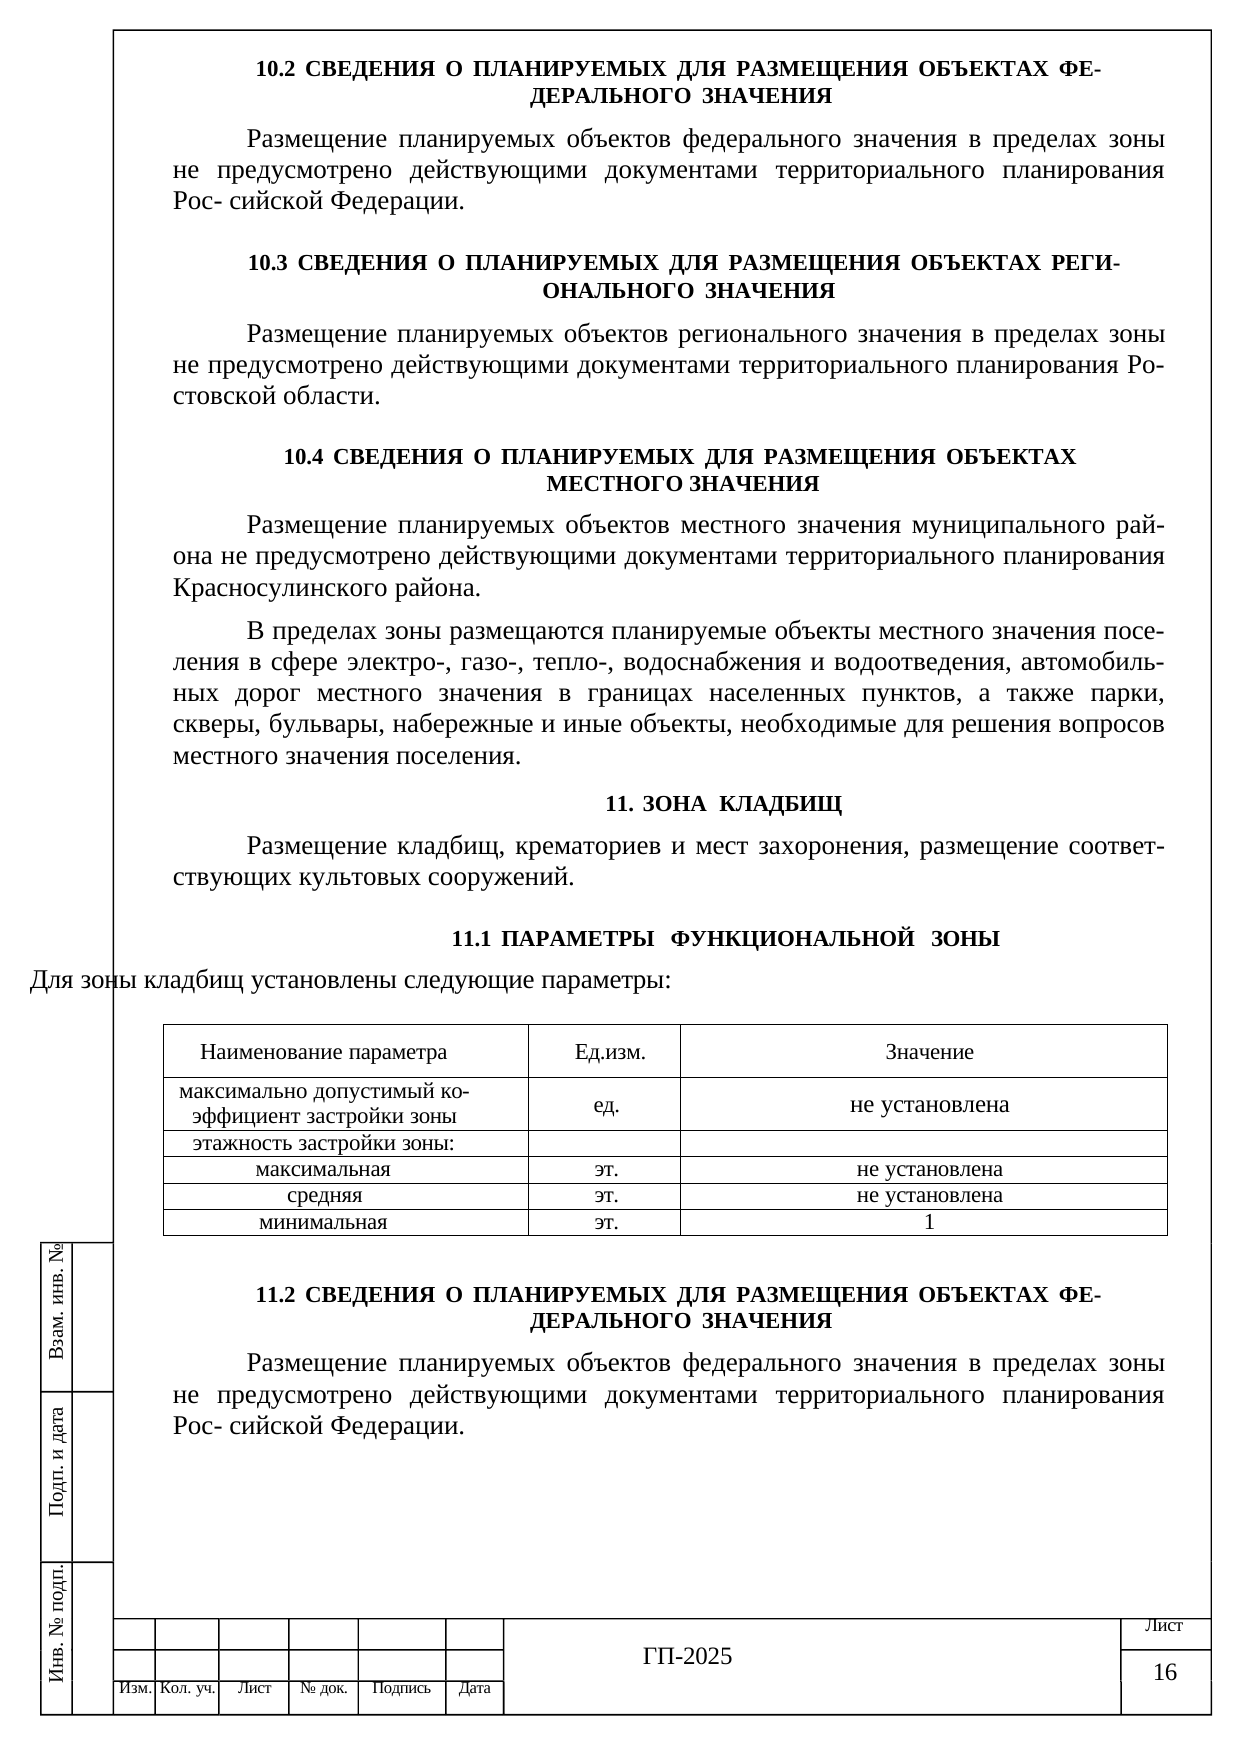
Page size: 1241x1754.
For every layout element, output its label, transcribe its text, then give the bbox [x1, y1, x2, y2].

table_cell эт. [529, 1157, 680, 1183]
table_cell не установлена [681, 1078, 1167, 1130]
table_cell ед. [529, 1078, 680, 1130]
table_cell минимальная [164, 1210, 528, 1235]
table_cell 1 [681, 1210, 1167, 1235]
text № док. [300, 1677, 349, 1697]
table_cell не установлена [681, 1184, 1167, 1209]
table_cell [529, 1131, 680, 1156]
text Для зоны кладбищ установлены следующие параметры: [29, 963, 1226, 994]
text Размещение планируемых объектов местного значения муниципального рай- она не предусмотрено действующими документами территориального планирования Красносулинского района. [173, 508, 1166, 602]
text 16 [1153, 1657, 1226, 1685]
text Размещение кладбищ, крематориев и мест захоронения, размещение соответ- ствующих культовых сооружений. [173, 829, 1166, 891]
table_cell этажность застройки зоны: [164, 1131, 528, 1156]
text Подпись [372, 1677, 433, 1697]
table_header Наименование параметра [164, 1025, 528, 1077]
list СВЕДЕНИЯ О ПЛАНИРУЕМЫХ ДЛЯ РАЗМЕЩЕНИЯ ОБЪЕКТАХ ФЕ- ДЕРАЛЬНОГО ЗНАЧЕНИЯ [255, 55, 1121, 109]
table_header Значение [681, 1025, 1167, 1077]
text Дата [458, 1677, 496, 1697]
text Лист [238, 1677, 273, 1697]
table_cell [681, 1131, 1167, 1156]
list СВЕДЕНИЯ О ПЛАНИРУЕМЫХ ДЛЯ РАЗМЕЩЕНИЯ ОБЪЕКТАХ ФЕ- ДЕРАЛЬНОГО ЗНАЧЕНИЯ [255, 1281, 1121, 1334]
table_cell не установлена [681, 1157, 1167, 1183]
list СВЕДЕНИЯ О ПЛАНИРУЕМЫХ ДЛЯ РАЗМЕЩЕНИЯ ОБЪЕКТАХ МЕСТНОГО ЗНАЧЕНИЯ [283, 443, 1096, 496]
text Лист [1145, 1614, 1226, 1636]
text ГП-2025 [643, 1641, 984, 1670]
list ПАРАМЕТРЫ ФУНКЦИОНАЛЬНОЙ ЗОНЫ [451, 925, 1226, 951]
table_cell максимальная [164, 1157, 528, 1183]
text Изм. Кол. уч. [119, 1677, 216, 1697]
list СВЕДЕНИЯ О ПЛАНИРУЕМЫХ ДЛЯ РАЗМЕЩЕНИЯ ОБЪЕКТАХ РЕГИ- ОНАЛЬНОГО ЗНАЧЕНИЯ [248, 249, 1142, 303]
table_cell максимально допустимый ко- эффициент застройки зоны [164, 1078, 528, 1130]
list ЗОНА КЛАДБИЩ [605, 791, 1226, 817]
table_cell эт. [529, 1184, 680, 1209]
text Размещение планируемых объектов федерального значения в пределах зоны не предусмотрено действующими документами территориального планирования Рос- сийской Федерации. [173, 122, 1166, 215]
table_cell средняя [164, 1184, 528, 1209]
text Размещение планируемых объектов федерального значения в пределах зоны не предусмотрено действующими документами территориального планирования Рос- сийской Федерации. [173, 1347, 1166, 1440]
text В пределах зоны размещаются планируемые объекты местного значения посе- ления в сфере электро-, газо-, тепло-, водоснабжения и водоотведения, автомобиль- ных дорог местного значения в границах населенных пунктов, а также парки, скверы, бульвары, набережные и иные объекты, необходимые для решения вопросов местного значения поселения. [173, 614, 1166, 770]
table_header Ед.изм. [529, 1025, 680, 1077]
table_cell эт. [529, 1210, 680, 1235]
text Размещение планируемых объектов регионального значения в пределах зоны не предусмотрено действующими документами территориального планирования Ро- стовской области. [173, 317, 1166, 410]
